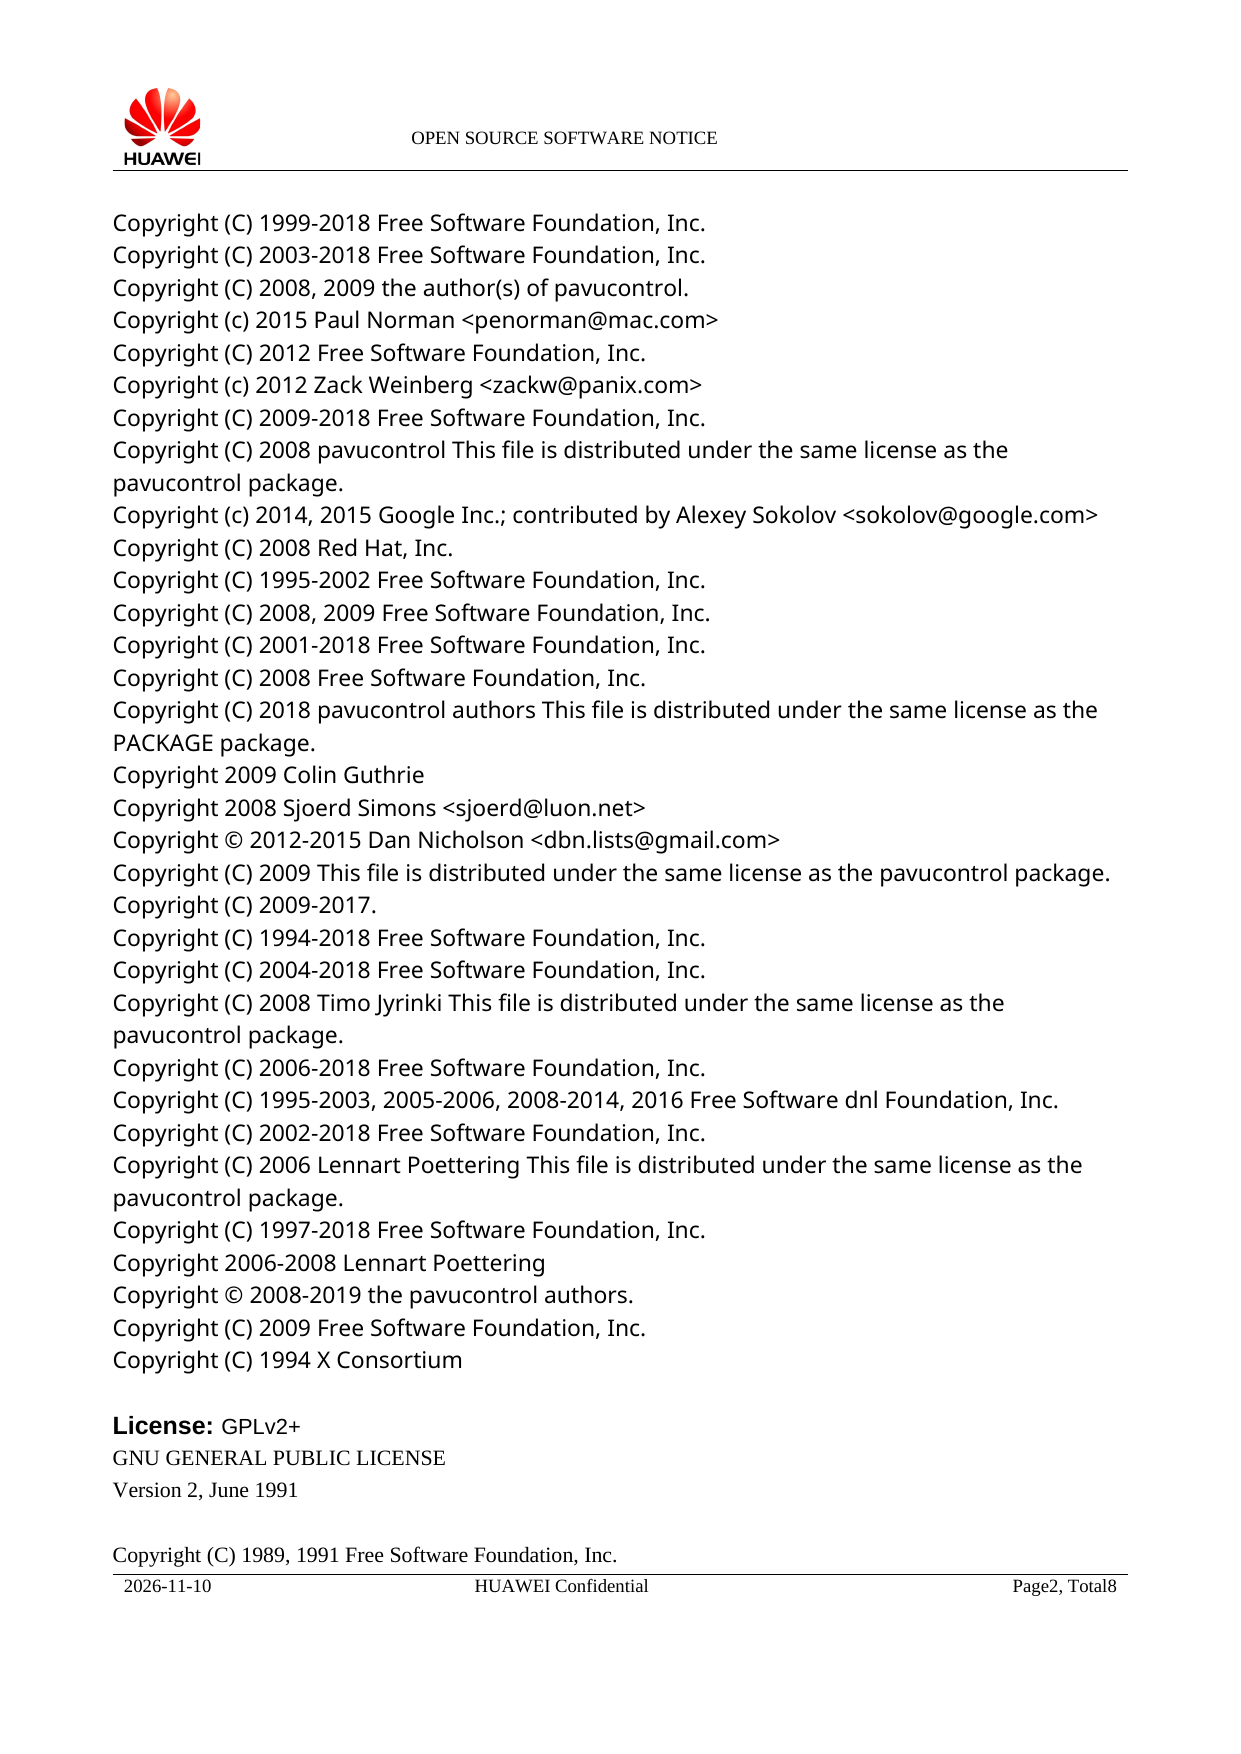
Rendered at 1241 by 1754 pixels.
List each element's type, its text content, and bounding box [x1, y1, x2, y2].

picture [124, 88, 201, 165]
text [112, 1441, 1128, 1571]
text License: GPLv2+ [112, 1409, 1128, 1441]
